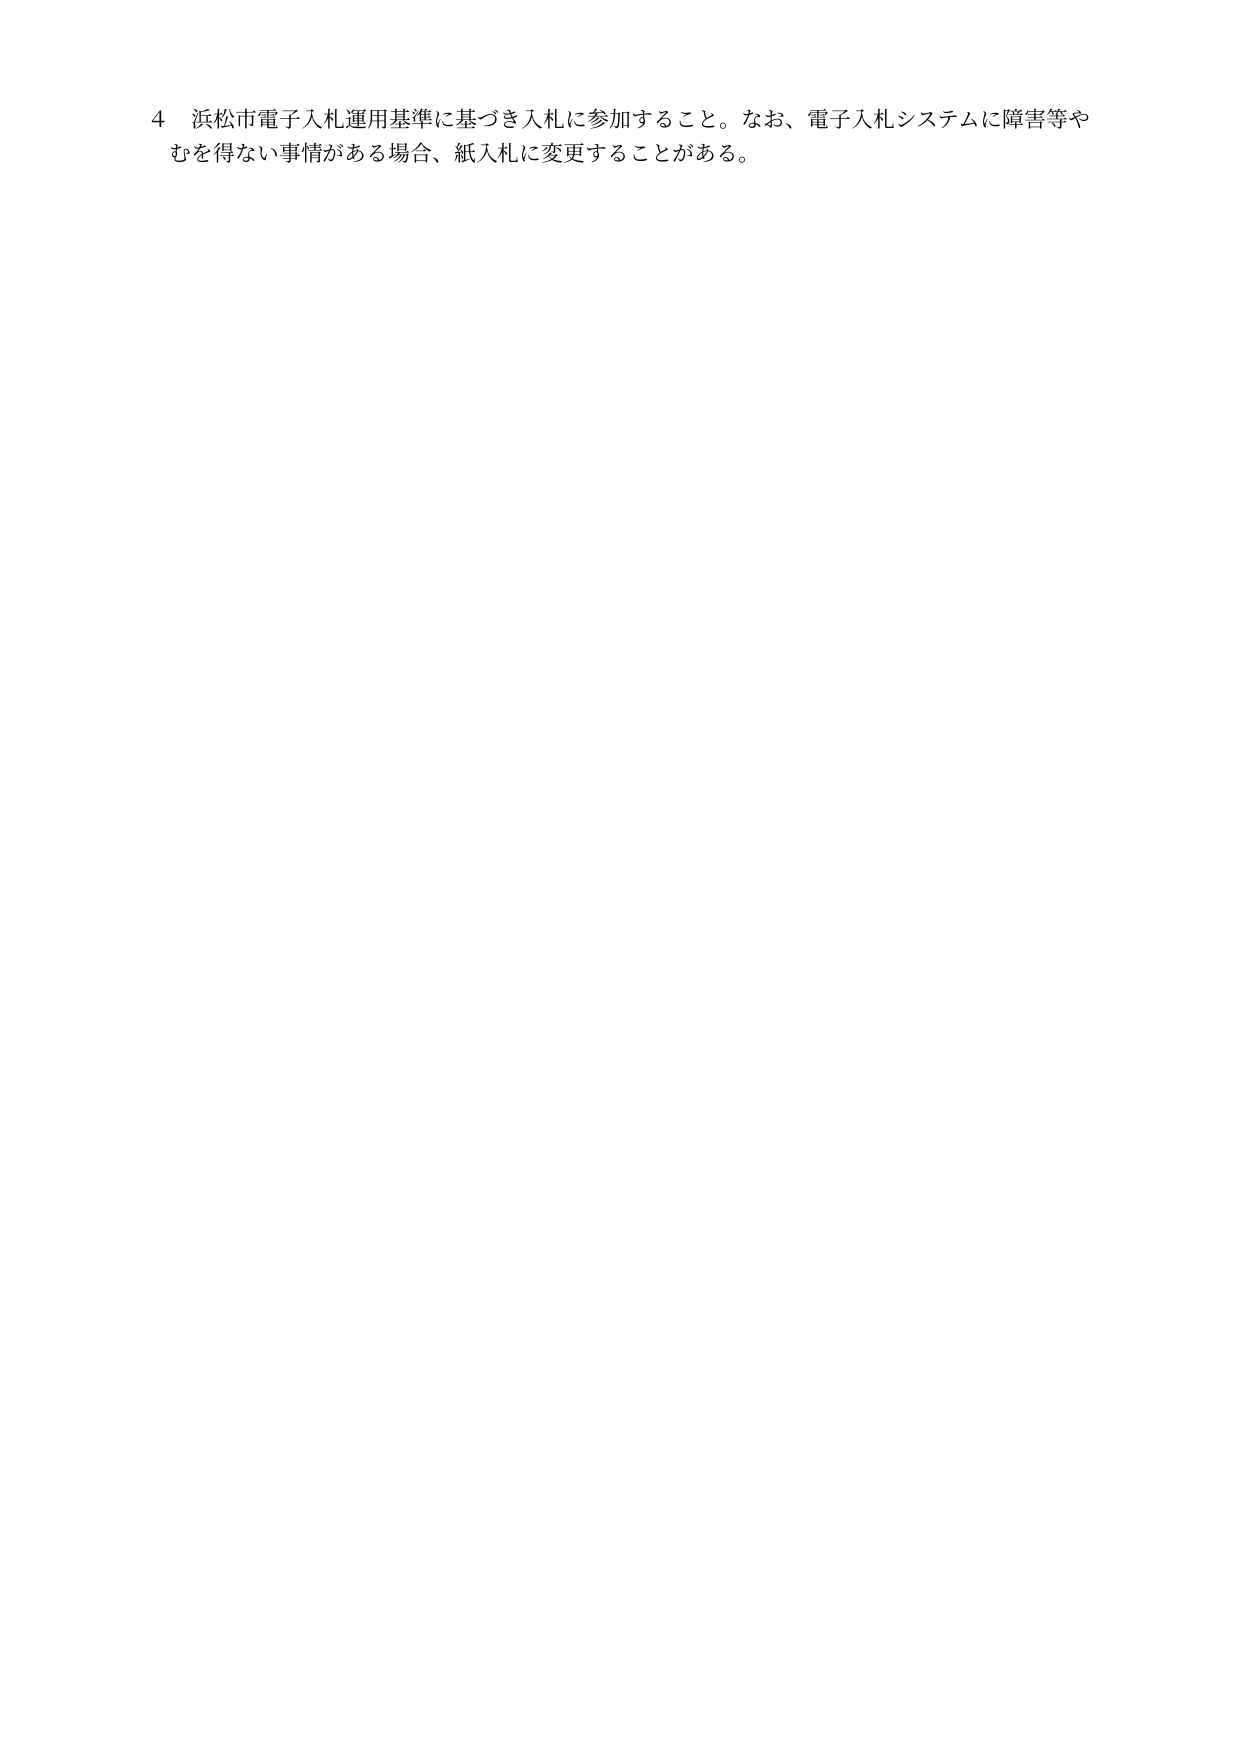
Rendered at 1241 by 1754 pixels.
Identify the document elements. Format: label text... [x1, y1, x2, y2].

text ４ 浜松市電子入札運用基準に基づき入札に参加すること。なお、電子入札システムに障害等やむを得ない事情がある場合、紙入札に変更することがある。 [148, 101, 1092, 169]
